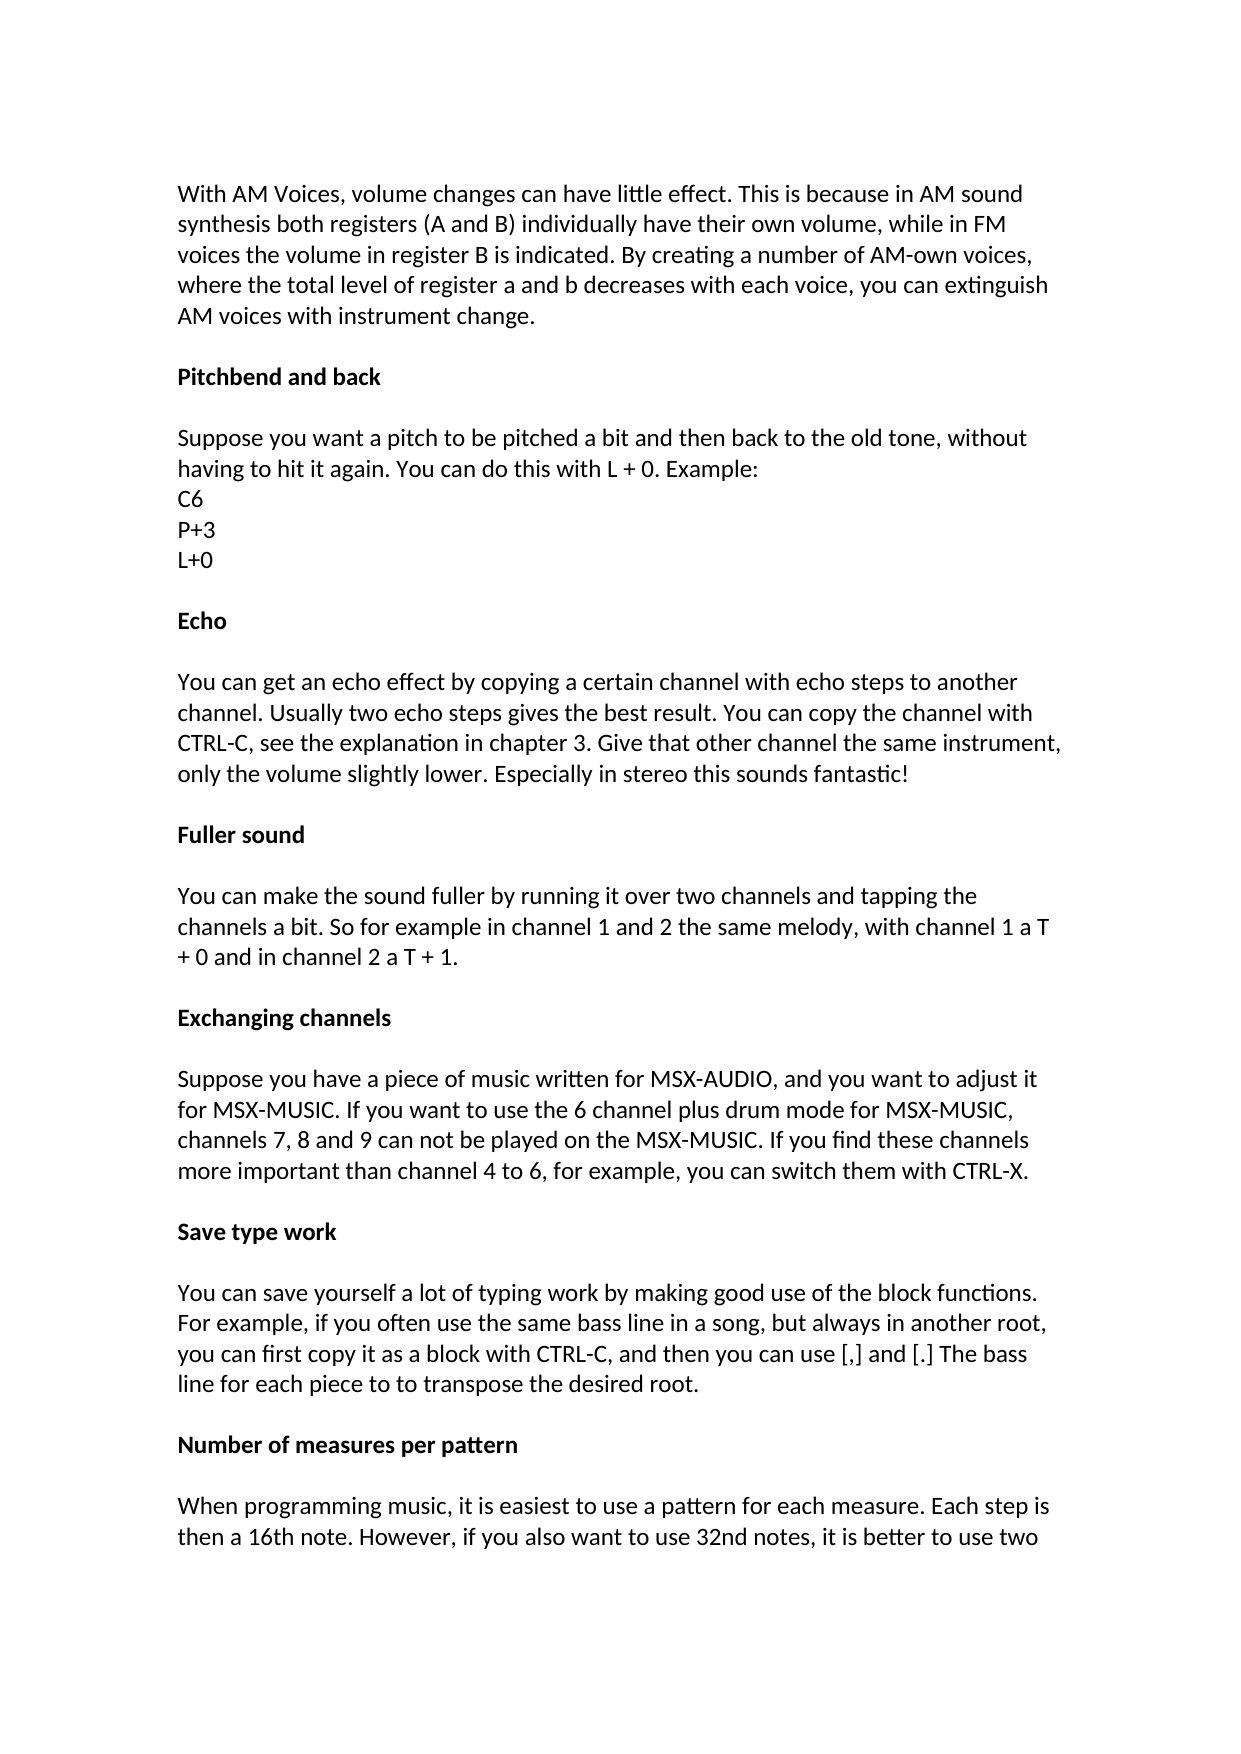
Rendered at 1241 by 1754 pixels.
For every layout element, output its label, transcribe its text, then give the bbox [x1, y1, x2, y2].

text C6 [177, 483, 1063, 514]
text Fuller sound [177, 819, 1063, 849]
text Number of measures per pattern [177, 1429, 1063, 1460]
text You can make the sound fuller by running it over two channels and tapping the channels a bit. So for example in channel 1 and 2 the same melody, with channel 1 a T + 0 and in channel 2 a T + 1. [177, 880, 1063, 972]
text Save type work [177, 1216, 1063, 1246]
text Exchanging channels [177, 1002, 1063, 1033]
text Suppose you have a piece of music written for MSX-AUDIO, and you want to adjust it for MSX-MUSIC. If you want to use the 6 channel plus drum mode for MSX-MUSIC, channels 7, 8 and 9 can not be played on the MSX-MUSIC. If you find these channels more important than channel 4 to 6, for example, you can switch them with CTRL-X. [177, 1063, 1063, 1185]
text You can get an echo effect by copying a certain channel with echo steps to another channel. Usually two echo steps gives the best result. You can copy the channel with CTRL-C, see the explanation in chapter 3. Give that other channel the same instrument, only the volume slightly lower. Especially in stereo this sounds fantastic! [177, 666, 1063, 788]
text L+0 [177, 544, 1063, 575]
text P+3 [177, 514, 1063, 544]
text You can save yourself a lot of typing work by making good use of the block functions. For example, if you often use the same bass line in a song, but always in another root, you can first copy it as a block with CTRL-C, and then you can use [,] and [.] The bass line for each piece to to transpose the desired root. [177, 1277, 1063, 1399]
text Suppose you want a pitch to be pitched a bit and then back to the old tone, without having to hit it again. You can do this with L + 0. Example: [177, 422, 1063, 483]
text With AM Voices, volume changes can have little effect. This is because in AM sound synthesis both registers (A and B) individually have their own volume, while in FM voices the volume in register B is indicated. By creating a number of AM-own voices, where the total level of register a and b decreases with each voice, you can extinguish AM voices with instrument change. [177, 178, 1063, 331]
text Echo [177, 605, 1063, 636]
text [177, 1491, 1063, 1552]
text Pitchbend and back [177, 361, 1063, 392]
